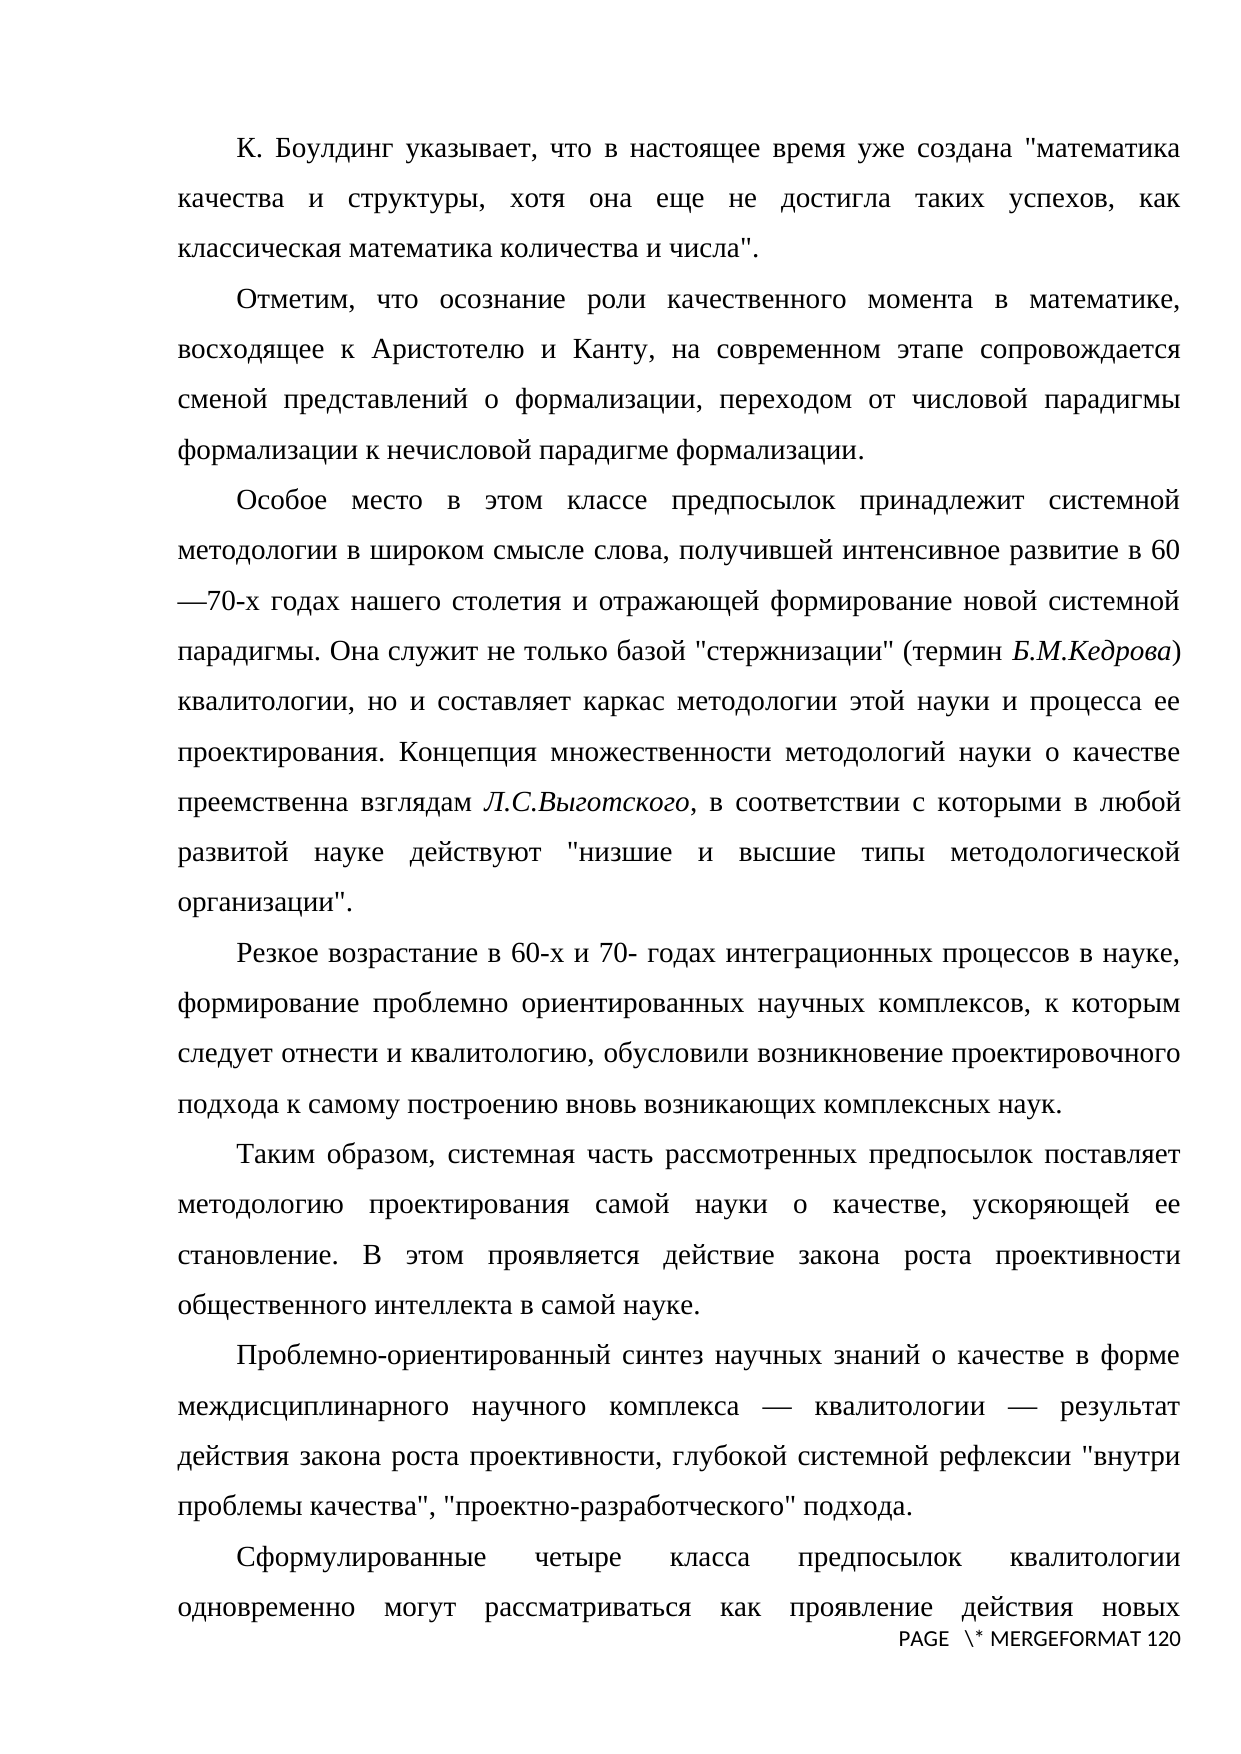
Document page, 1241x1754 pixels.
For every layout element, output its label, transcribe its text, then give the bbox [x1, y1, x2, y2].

text Резкое возрастание в 60-х и 70- годах интеграционных процессов в науке, формирование проблемно ориентированных научных комплексов, к которым следует отнести и квалитологию, обусловили возникновение проектировочного подхода к самому построению вновь возникающих комплексных наук. [177, 935, 1181, 1119]
text Проблемно-ориентированный синтез научных знаний о качестве в форме междисциплинарного научного комплекса — квалитологии — результат действия закона роста проективности, глубокой системной рефлексии "внутри проблемы качества", "проектно-разработческого" подхода. [177, 1337, 1181, 1522]
text Отметим, что осознание роли качественного момента в математике, восходящее к Аристотелю и Канту, на современном этапе сопровождается сменой представлений о формализации, переходом от числовой парадигмы формализации к нечисловой парадигме формализации. [177, 281, 1181, 465]
text Таким образом, системная часть рассмотренных предпосылок поставляет методологию проектирования самой науки о качестве, ускоряющей ее становление. В этом проявляется действие закона роста проективности общественного интеллекта в самой науке. [177, 1136, 1181, 1321]
text Особое место в этом классе предпосылок принадлежит системной методологии в широком смысле слова, получившей интенсивное развитие в 60—70-х годах нашего столетия и отражающей формирование новой системной парадигмы. Она служит не только базой "стержнизации" (термин Б.М.Кедрова) квалитологии, но и составляет каркас методологии этой науки и процесса ее проектирования. Концепция множественности методологий науки о качестве преемственна взглядам Л.С.Выготского, в соответствии с которыми в любой развитой науке действуют "низшие и высшие типы методологической организации". [177, 482, 1181, 918]
text К. Боулдинг указывает, что в настоящее время уже создана "математика качества и структуры, хотя она еще не достигла таких успехов, как классическая математика количества и числа". [177, 130, 1181, 264]
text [177, 1539, 1181, 1622]
